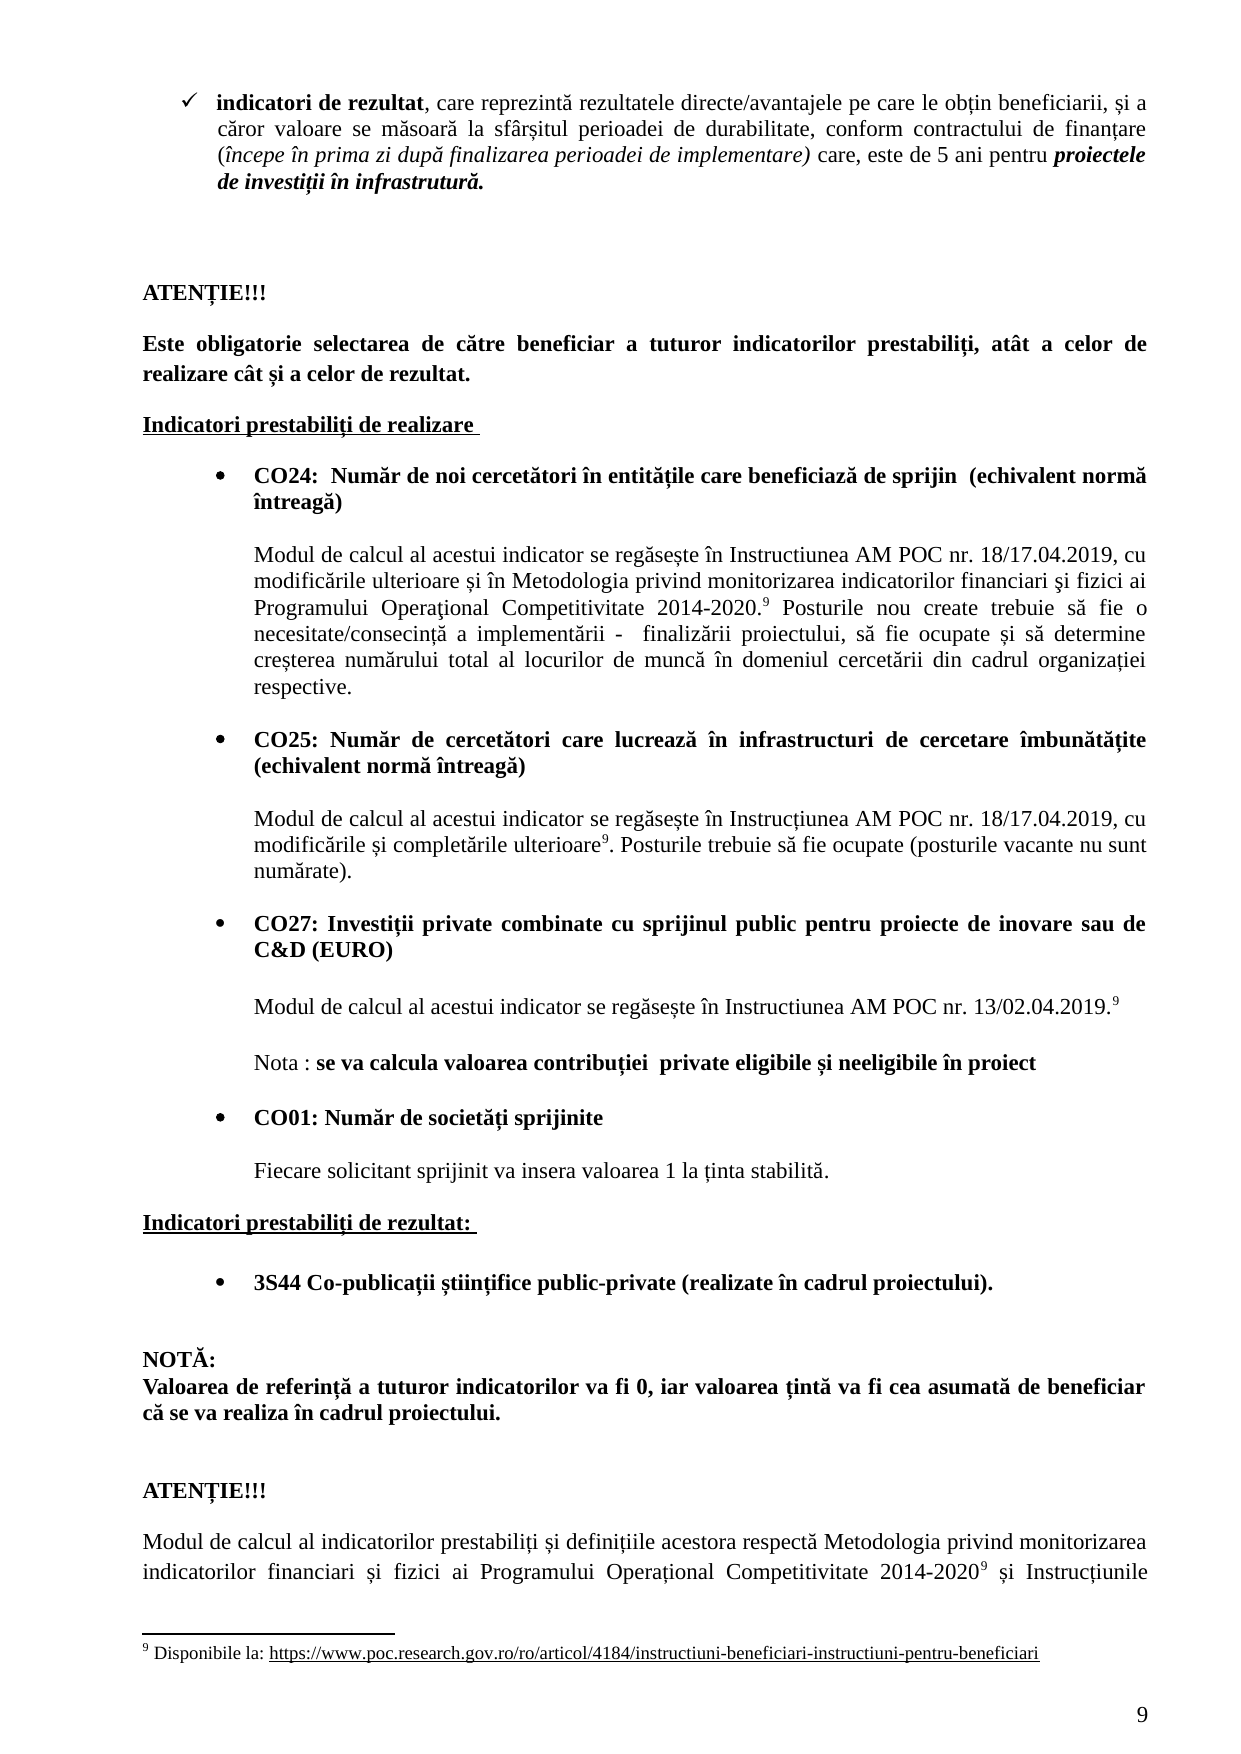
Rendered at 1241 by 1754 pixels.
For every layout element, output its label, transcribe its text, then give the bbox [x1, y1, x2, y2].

text Este obligatorie selectarea de către beneficiar a tuturor indicatorilor prestabiliți, atât a celor de realizare cât și a celor de rezultat. [142, 330, 1148, 386]
text ATENȚIE!!! [142, 279, 1148, 305]
list 3S44 Co-publicații științifice public-private (realizate în cadrul proiectului). [216, 1269, 1148, 1295]
list Modul de calcul al acestui indicator se regăsește în Instrucțiunea AM POC nr. 18/17.04.2019, cu modificările și completările ulterioare9. Posturile trebuie să fie ocupate (posturile vacante nu sunt numărate). [254, 805, 1148, 884]
list Valoarea de referință a tuturor indicatorilor va fi 0, iar valoarea țintă va fi cea asumată de beneficiar că se va realiza în cadrul proiectului. [142, 1373, 1148, 1426]
text Indicatori prestabiliți de rezultat: [142, 1209, 1148, 1236]
list Fiecare solicitant sprijinit va insera valoarea 1 la ținta stabilită. [254, 1157, 1148, 1183]
list CO27: Investiții private combinate cu sprijinul public pentru proiecte de inovare sau de C&D (EURO) [216, 910, 1148, 963]
text Indicatori prestabiliți de realizare [142, 411, 1148, 437]
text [142, 1528, 1148, 1584]
list CO25: Număr de cercetători care lucrează în infrastructuri de cercetare îmbunătățite (echivalent normă întreagă) [216, 726, 1148, 778]
list CO24: Număr de noi cercetători în entitățile care beneficiază de sprijin (echivalent normă întreagă) [216, 462, 1148, 515]
list Modul de calcul al acestui indicator se regăsește în Instructiunea AM POC nr. 18/17.04.2019, cu modificările ulterioare și în Metodologia privind monitorizarea indicatorilor financiari şi fizici ai Programului Operaţional Competitivitate 2014-2020. Posturile nou create trebuie să fie o necesitate/consecință a implementării - finalizării proiectului, să fie ocupate și să determine creșterea numărului total al locurilor de muncă în domeniul cercetării din cadrul organizației respective. [254, 541, 1148, 699]
list indicatori de rezultat, care reprezintă rezultatele directe/avantajele pe care le obțin beneficiarii, și a căror valoare se măsoară la sfârșitul perioadei de durabilitate, conform contractului de finanțare (începe în prima zi după finalizarea perioadei de implementare) care, este de 5 ani pentru proiectele de investiții în infrastrutură. [180, 89, 1148, 194]
text ATENȚIE!!! [142, 1477, 1148, 1503]
list Nota : se va calcula valoarea contribuției private eligibile și neeligibile în proiect [254, 1048, 1148, 1075]
list NOTĂ: [142, 1347, 1148, 1373]
list CO01: Număr de societăți sprijinite [216, 1104, 1148, 1130]
list Modul de calcul al acestui indicator se regăsește în Instructiunea AM POC nr. 13/02.04.2019.9 [254, 993, 1148, 1019]
